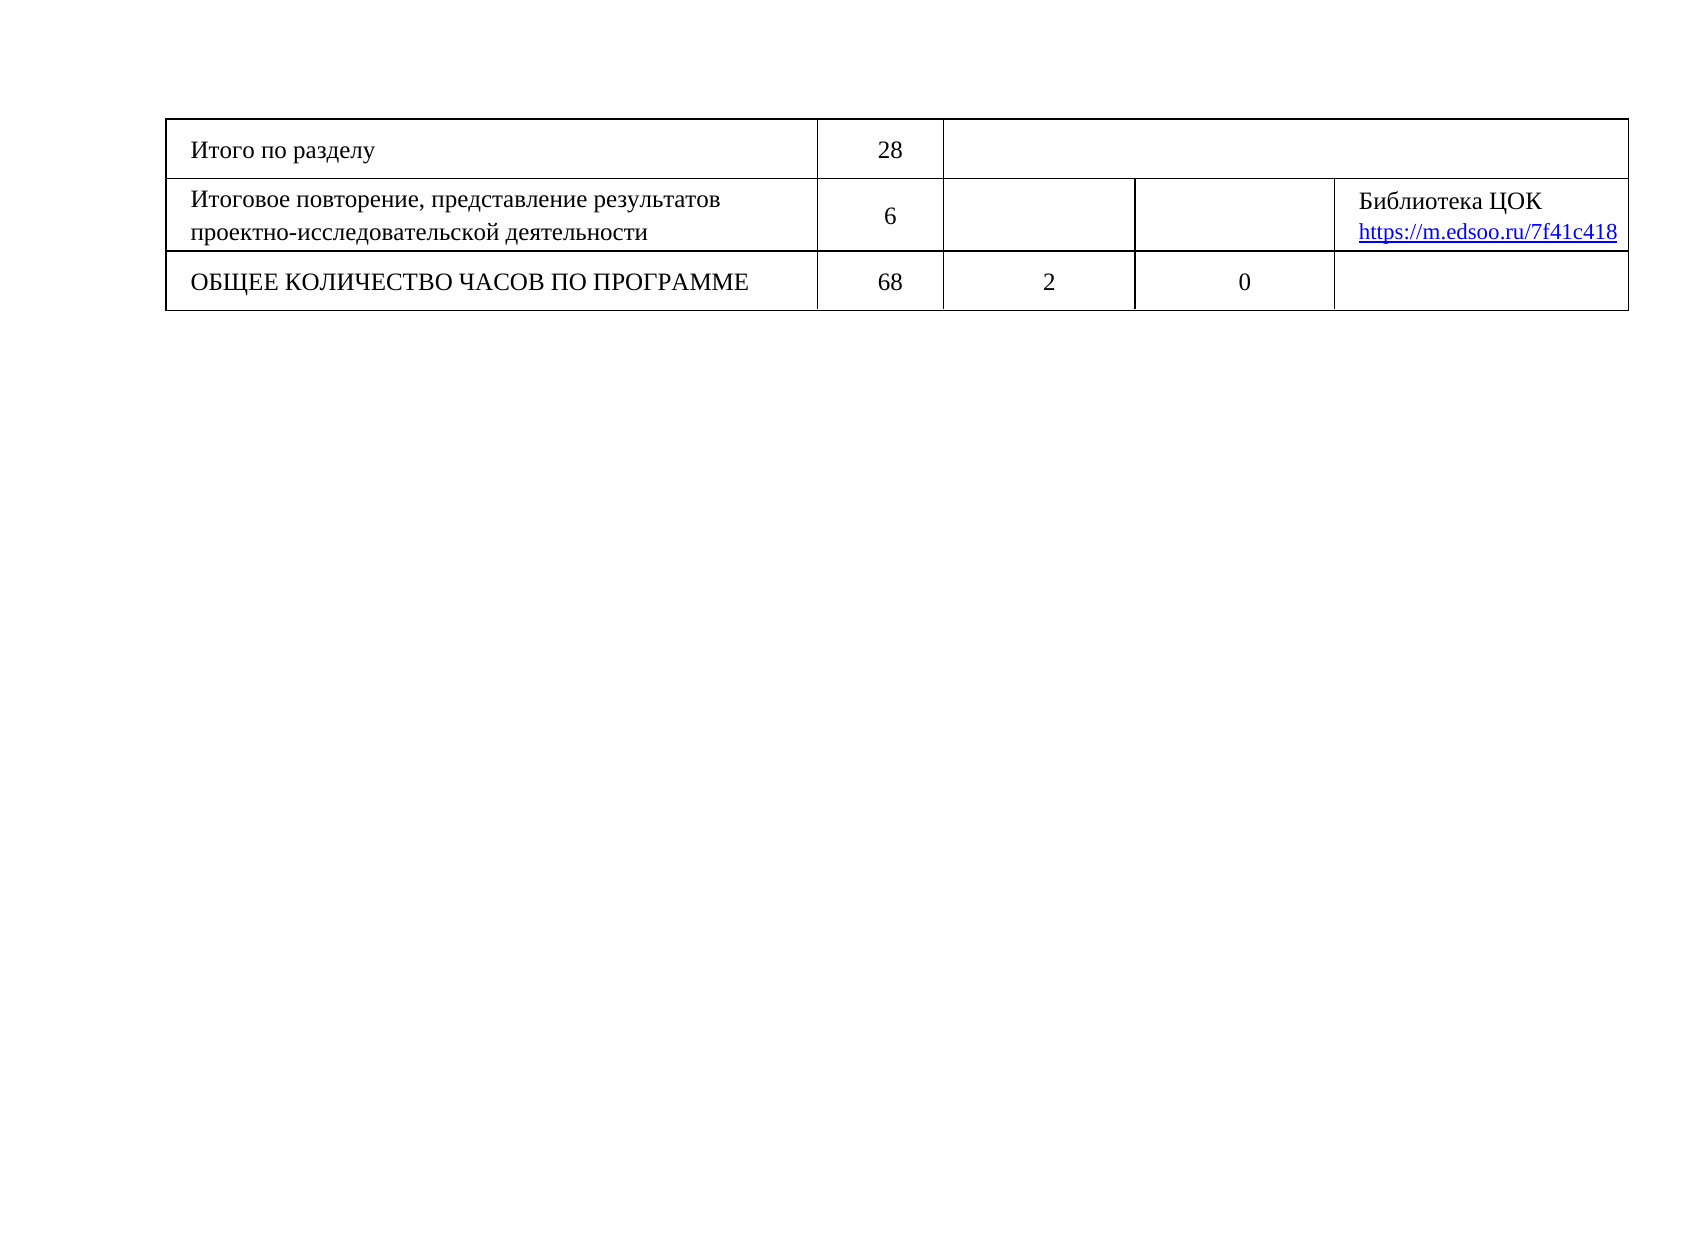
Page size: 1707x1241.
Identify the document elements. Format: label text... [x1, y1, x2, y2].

table_cell [944, 179, 1134, 250]
table_cell 68 [818, 252, 943, 309]
table_cell 6 [818, 179, 943, 250]
table_cell [944, 120, 1628, 178]
table_cell ОБЩЕЕ КОЛИЧЕСТВО ЧАСОВ ПО ПРОГРАММЕ [167, 252, 817, 309]
table_cell [1136, 179, 1334, 250]
table_cell Итого по разделу [167, 120, 817, 178]
table_cell 0 [1136, 252, 1334, 309]
table_cell [1335, 252, 1628, 309]
table_cell Итоговое повторение, представление результатов проектно-исследовательской деятельности [167, 179, 817, 250]
table_cell 28 [818, 120, 943, 178]
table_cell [1335, 179, 1628, 250]
table_cell 2 [944, 252, 1134, 309]
